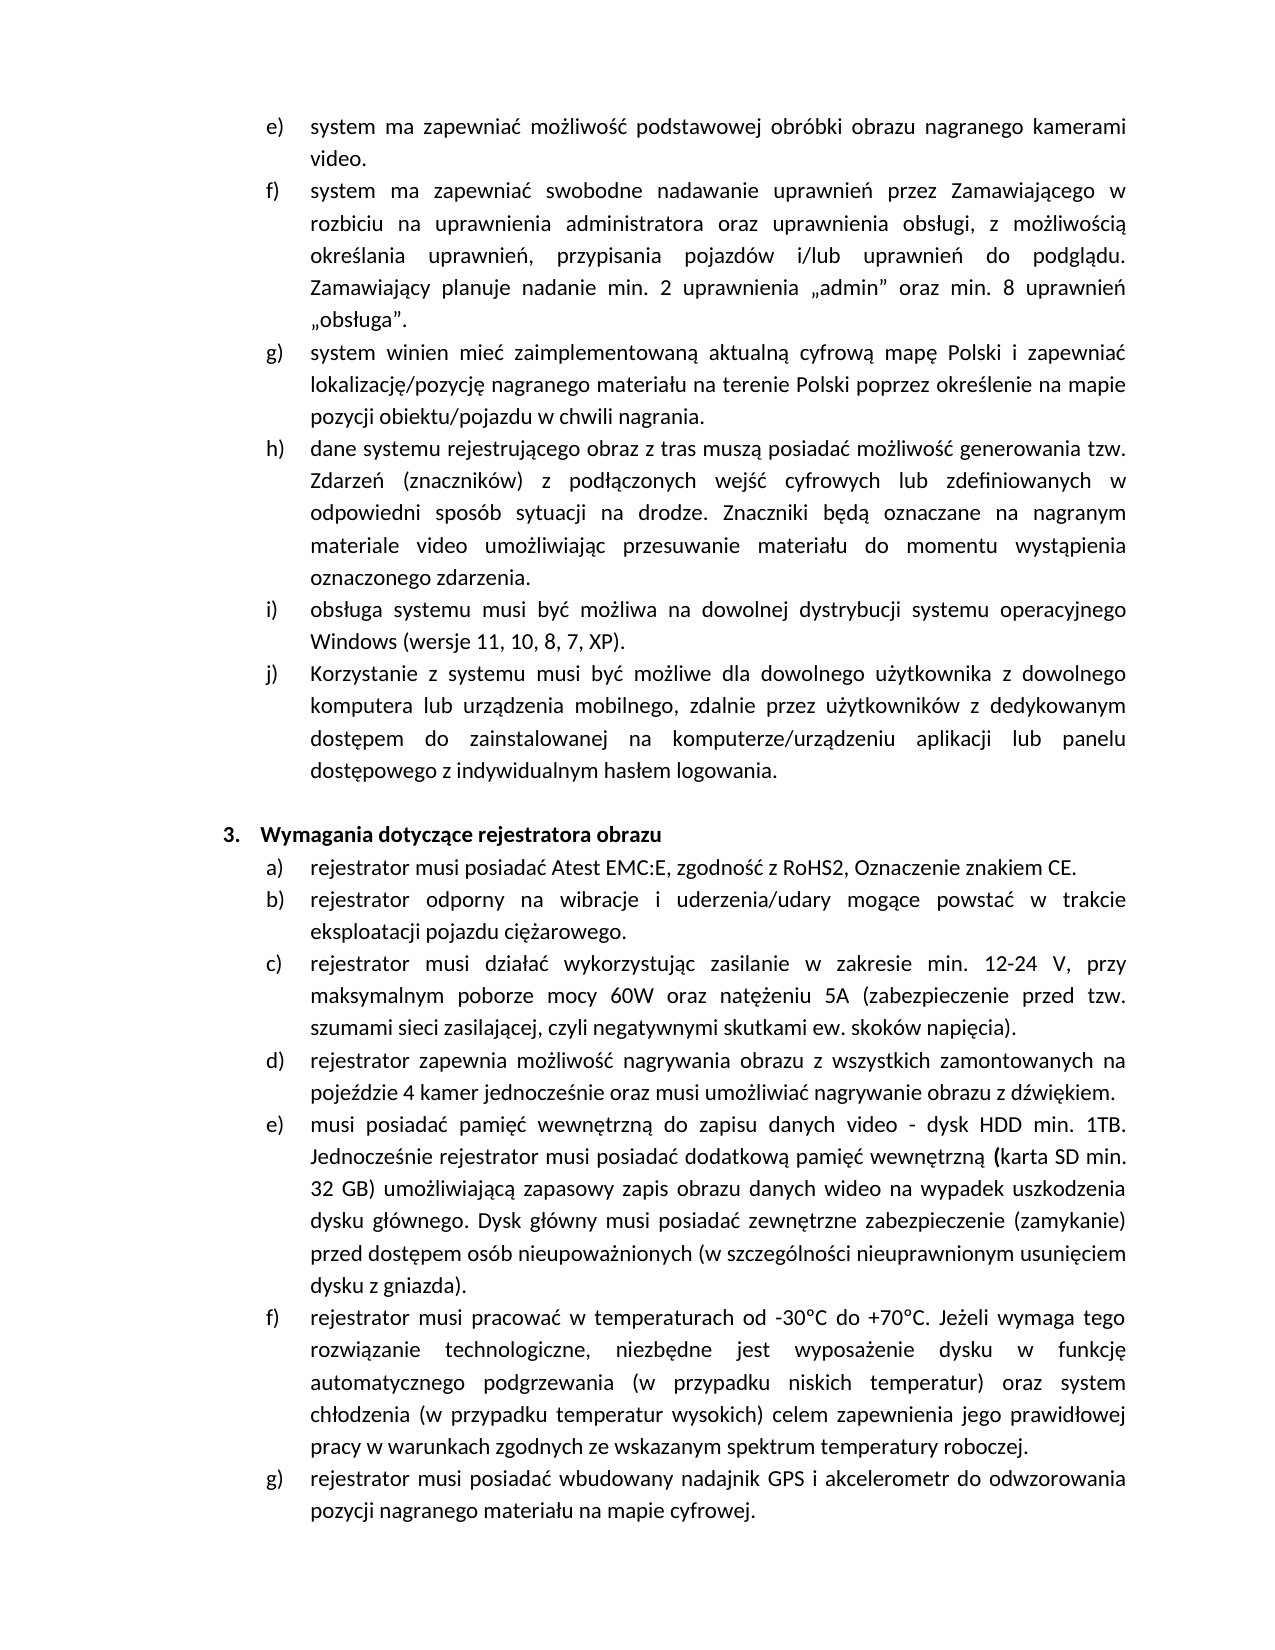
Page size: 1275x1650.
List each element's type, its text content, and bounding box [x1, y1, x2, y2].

list rejestrator musi działać wykorzystując zasilanie w zakresie min. 12-24 V, przy maksymalnym poborze mocy 60W oraz natężeniu 5A (zabezpieczenie przed tzw. szumami sieci zasilającej, czyli negatywnymi skutkami ew. skoków napięcia). [266, 949, 1127, 1042]
list rejestrator musi pracować w temperaturach od -30ºC do +70ºC. Jeżeli wymaga tego rozwiązanie technologiczne, niezbędne jest wyposażenie dysku w funkcję automatycznego podgrzewania (w przypadku niskich temperatur) oraz system chłodzenia (w przypadku temperatur wysokich) celem zapewnienia jego prawidłowej pracy w warunkach zgodnych ze wskazanym spektrum temperatury roboczej. [266, 1303, 1127, 1460]
list rejestrator zapewnia możliwość nagrywania obrazu z wszystkich zamontowanych na pojeździe 4 kamer jednocześnie oraz musi umożliwiać nagrywanie obrazu z dźwiękiem. [266, 1046, 1127, 1106]
list rejestrator odporny na wibracje i uderzenia/udary mogące powstać w trakcie eksploatacji pojazdu ciężarowego. [266, 885, 1127, 945]
list obsługa systemu musi być możliwa na dowolnej dystrybucji systemu operacyjnego Windows (wersje 11, 10, 8, 7, XP). [266, 595, 1127, 655]
list system ma zapewniać swobodne nadawanie uprawnień przez Zamawiającego w rozbiciu na uprawnienia administratora oraz uprawnienia obsługi, z możliwością określania uprawnień, przypisania pojazdów i/lub uprawnień do podglądu. Zamawiający planuje nadanie min. 2 uprawnienia „admin” oraz min. 8 uprawnień „obsługa”. [266, 177, 1127, 333]
list rejestrator musi posiadać Atest EMC:E, zgodność z RoHS2, Oznaczenie znakiem CE. [266, 853, 1127, 881]
list Wymagania dotyczące rejestratora obrazu [223, 820, 1127, 848]
list Korzystanie z systemu musi być możliwe dla dowolnego użytkownika z dowolnego komputera lub urządzenia mobilnego, zdalnie przez użytkowników z dedykowanym dostępem do zainstalowanej na komputerze/urządzeniu aplikacji lub panelu dostępowego z indywidualnym hasłem logowania. [266, 659, 1127, 784]
list system ma zapewniać możliwość podstawowej obróbki obrazu nagranego kamerami video. [266, 112, 1127, 172]
list rejestrator musi posiadać wbudowany nadajnik GPS i akcelerometr do odwzorowania pozycji nagranego materiału na mapie cyfrowej. [266, 1464, 1127, 1524]
list musi posiadać pamięć wewnętrzną do zapisu danych video - dysk HDD min. 1TB. Jednocześnie rejestrator musi posiadać dodatkową pamięć wewnętrzną (karta SD min. 32 GB) umożliwiającą zapasowy zapis obrazu danych wideo na wypadek uszkodzenia dysku głównego. Dysk główny musi posiadać zewnętrzne zabezpieczenie (zamykanie) przed dostępem osób nieupoważnionych (w szczególności nieuprawnionym usunięciem dysku z gniazda). [266, 1110, 1127, 1299]
list dane systemu rejestrującego obraz z tras muszą posiadać możliwość generowania tzw. Zdarzeń (znaczników) z podłączonych wejść cyfrowych lub zdefiniowanych w odpowiedni sposób sytuacji na drodze. Znaczniki będą oznaczane na nagranym materiale video umożliwiając przesuwanie materiału do momentu wystąpienia oznaczonego zdarzenia. [266, 434, 1127, 591]
list system winien mieć zaimplementowaną aktualną cyfrową mapę Polski i zapewniać lokalizację/pozycję nagranego materiału na terenie Polski poprzez określenie na mapie pozycji obiektu/pojazdu w chwili nagrania. [266, 338, 1127, 430]
